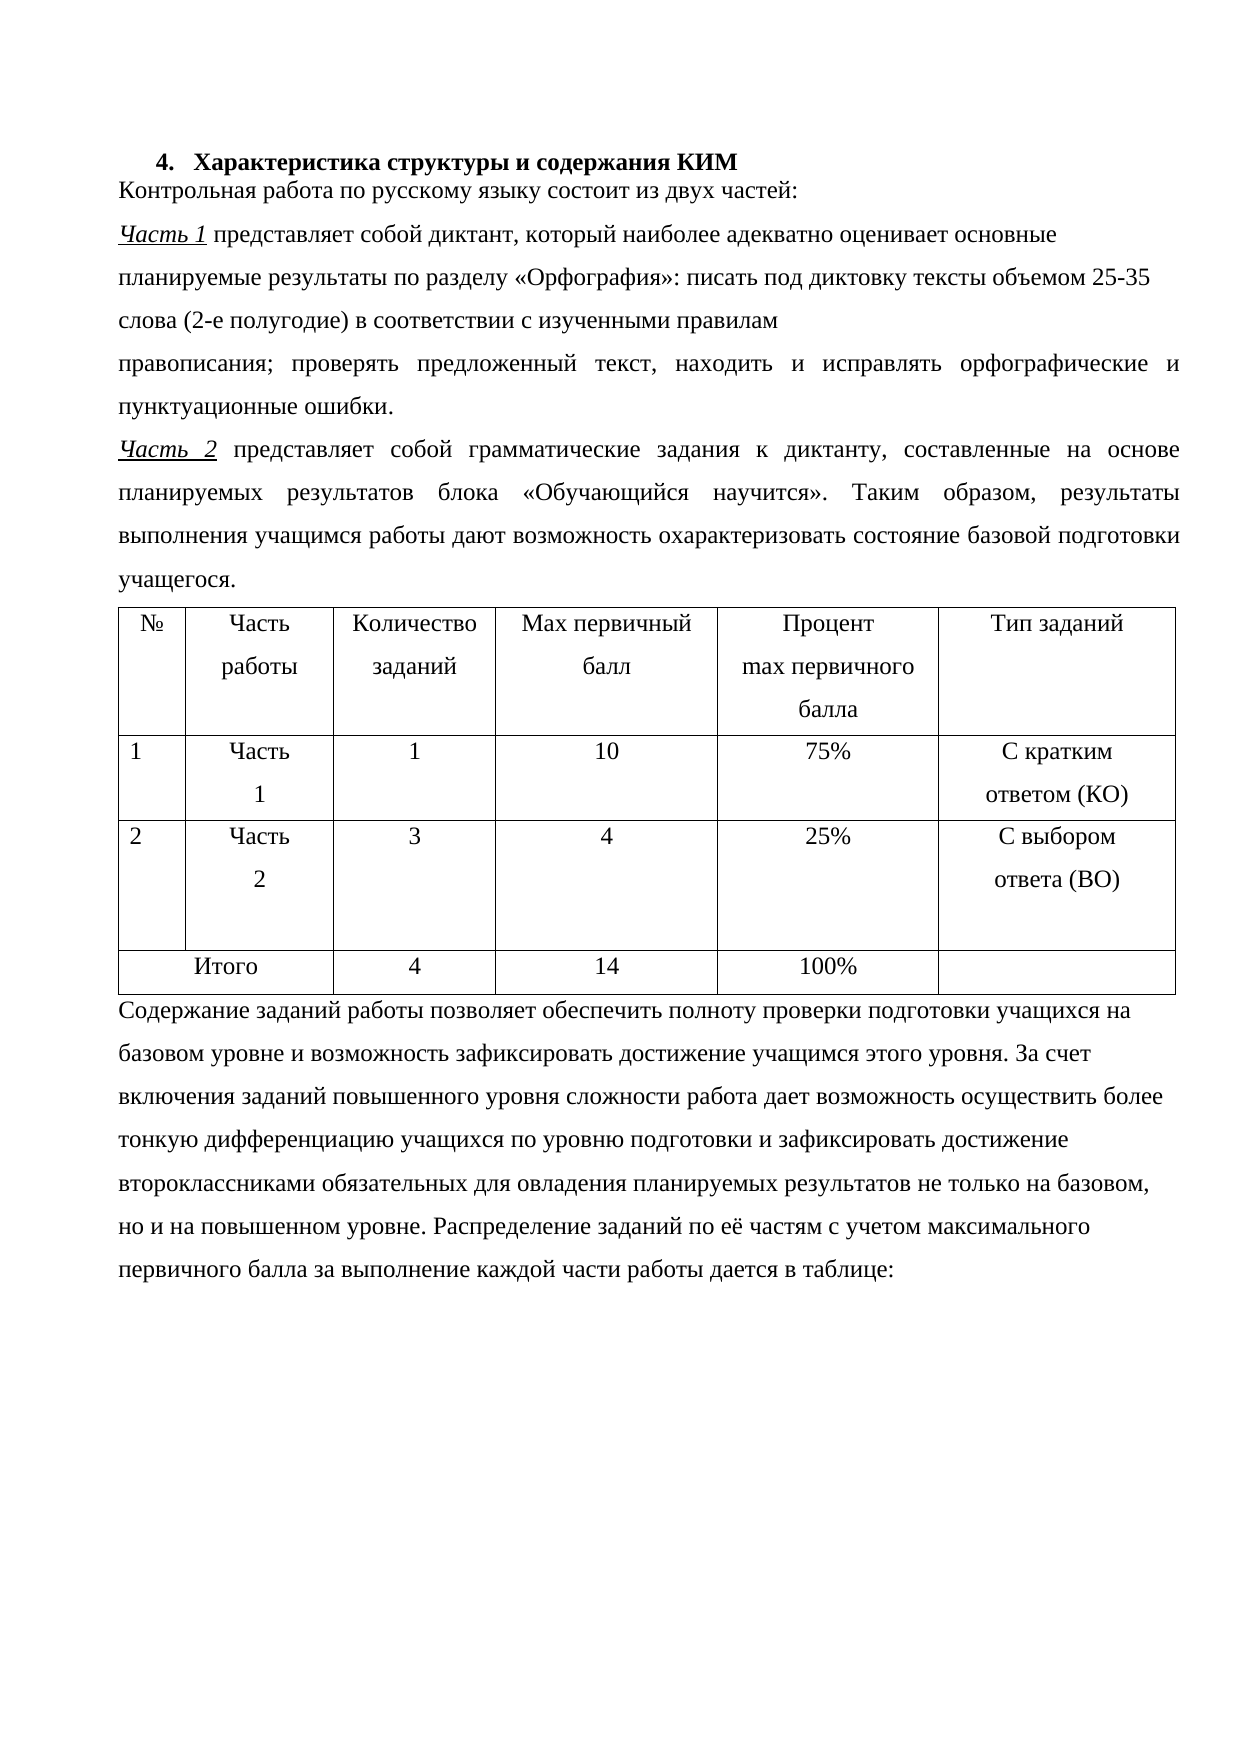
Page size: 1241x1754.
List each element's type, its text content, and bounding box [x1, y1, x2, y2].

table_cell 3 [334, 821, 495, 950]
table_header Max первичный балл [496, 608, 717, 735]
text Содержание заданий работы позволяет обеспечить полноту проверки подготовки учащихся на базовом уровне и возможность зафиксировать достижение учащимся этого уровня. За счет включения заданий повышенного уровня сложности работа дает возможность осуществить более тонкую дифференциацию учащихся по уровню подготовки и зафиксировать достижение второклассниками обязательных для овладения планируемых результатов не только на базовом, но и на повышенном уровне. Распределение заданий по её частям с учетом максимального [118, 995, 1181, 1239]
table_cell 25% [718, 821, 938, 950]
table_cell С кратким ответом (КО) [939, 736, 1175, 820]
list Характеристика структуры и содержания КИМ [156, 147, 1181, 176]
table_cell 1 [119, 736, 185, 820]
text правописания; проверять предложенный текст, находить и исправлять орфографические и пунктуационные ошибки. [118, 348, 1181, 420]
table_cell 14 [496, 951, 717, 994]
text Часть 1 представляет собой диктант, который наиболее адекватно оценивает основные планируемые результаты по разделу «Орфография»: писать под диктовку тексты объемом 25-35 слова (2-е полугодие) в соответствии с изученными правилам [118, 219, 1181, 334]
table_cell 2 [119, 821, 185, 950]
table_cell Часть 1 [186, 736, 333, 820]
table_cell С выбором ответа (ВО) [939, 821, 1175, 950]
table_cell [939, 951, 1175, 994]
table_cell 10 [496, 736, 717, 820]
table_cell 4 [496, 821, 717, 950]
table_cell 4 [334, 951, 495, 994]
table_cell 100% [718, 951, 938, 994]
table_header Тип заданий [939, 608, 1175, 735]
table_cell 75% [718, 736, 938, 820]
table_header Часть работы [186, 608, 333, 735]
text Часть 2 представляет собой грамматические задания к диктанту, составленные на основе планируемых результатов блока «Обучающийся научится». Таким образом, результаты выполнения учащимся работы дают возможность охарактеризовать состояние базовой подготовки учащегося. [118, 434, 1181, 592]
table_header Процент max первичного балла [718, 608, 938, 735]
text Контрольная работа по русскому языку состоит из двух частей: [118, 176, 1181, 204]
table_cell Часть 2 [186, 821, 333, 950]
table_header Количество заданий [334, 608, 495, 735]
table_header № [119, 608, 185, 735]
text первичного балла за выполнение каждой части работы дается в таблице: [118, 1254, 1181, 1283]
table_cell Итого [119, 951, 333, 994]
table_cell 1 [334, 736, 495, 820]
